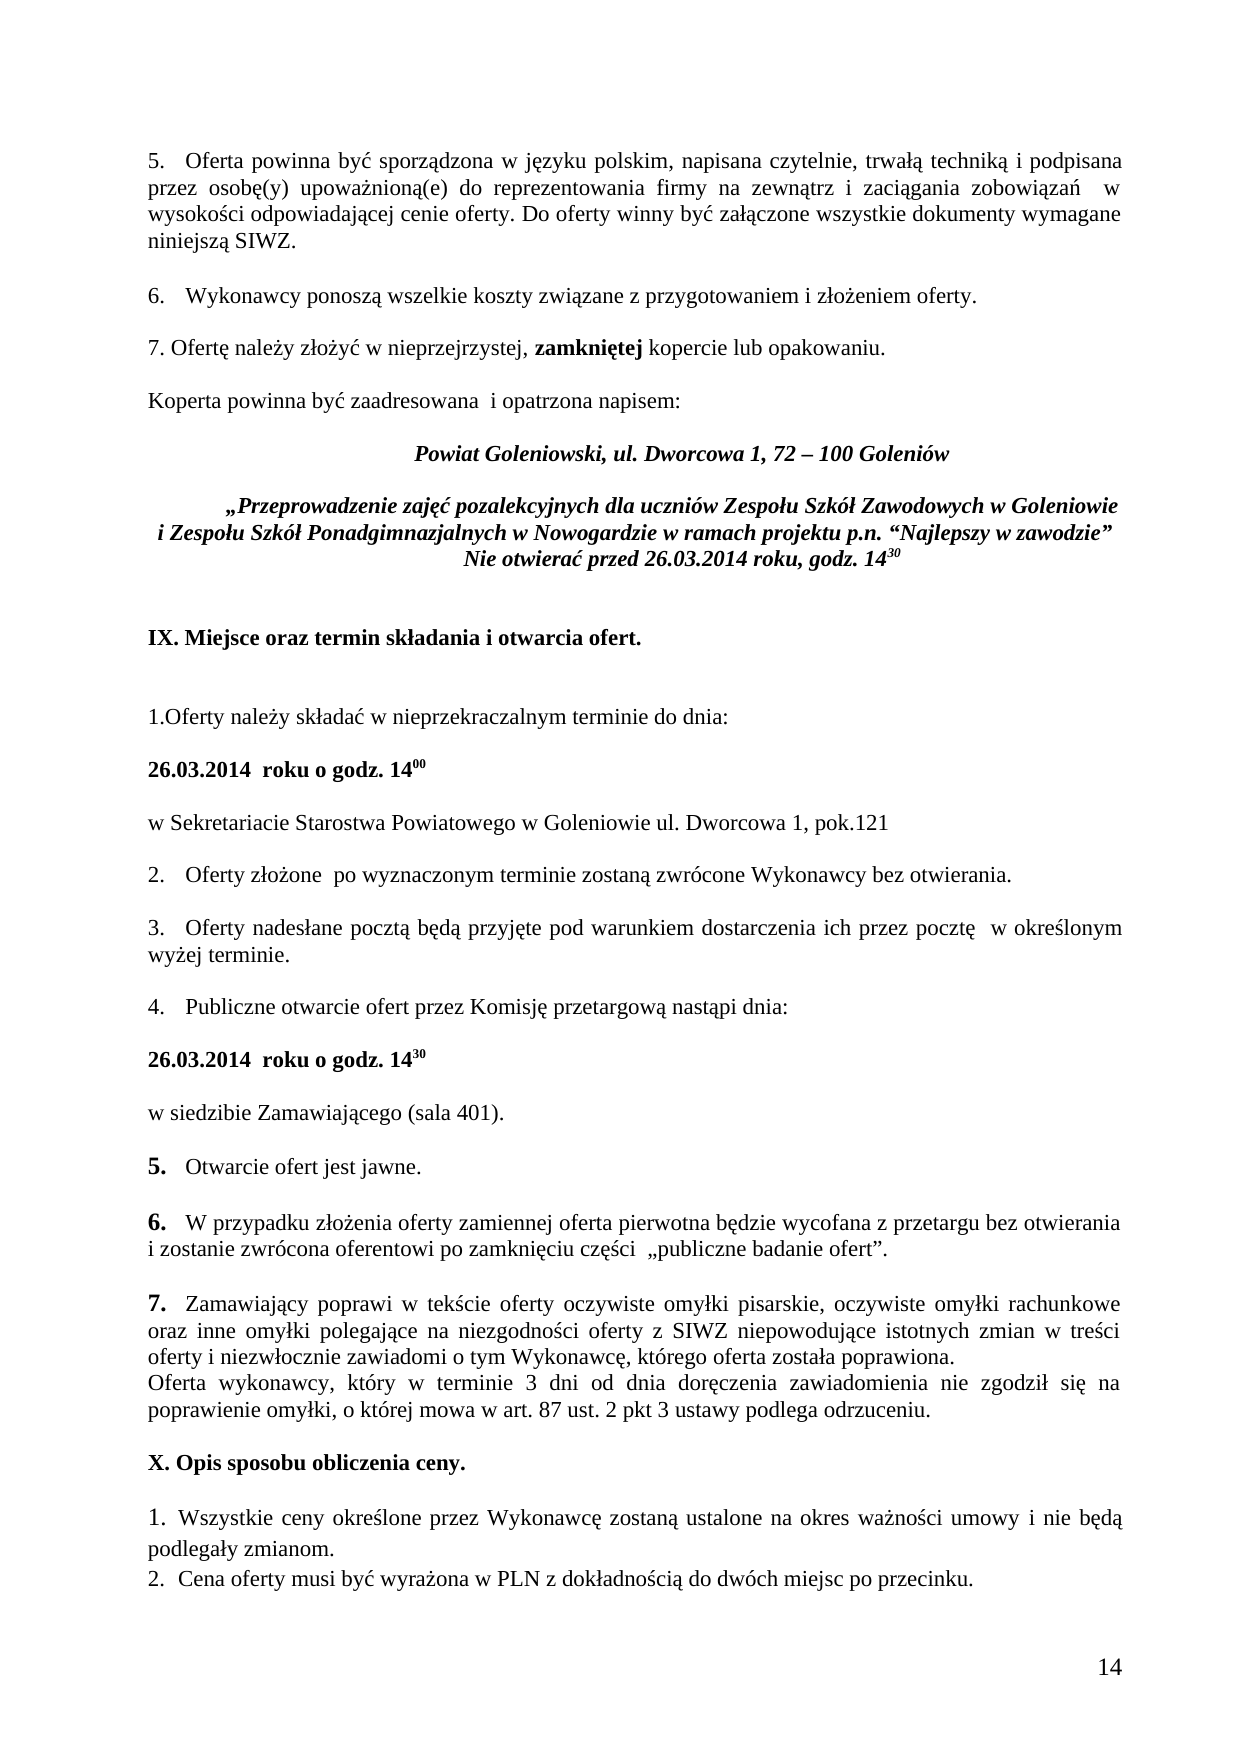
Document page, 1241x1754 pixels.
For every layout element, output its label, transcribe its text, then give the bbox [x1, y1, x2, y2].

text 7. Ofertę należy złożyć w nieprzejrzystej, zamkniętej kopercie lub opakowaniu. [148, 334, 1122, 361]
text 26.03.2014 roku o godz. 1400 [148, 756, 1122, 782]
text 26.03.2014 roku o godz. 1430 [148, 1046, 1122, 1072]
list Otwarcie ofert jest jawne. [148, 1151, 1122, 1180]
list Cena oferty musi być wyrażona w PLN z dokładnością do dwóch miejsc po przecinku. [148, 1561, 1122, 1591]
list Oferta powinna być sporządzona w języku polskim, napisana czytelnie, trwałą techniką i podpisana przez osobę(y) upoważnioną(e) do reprezentowania firmy na zewnątrz i zaciągania zobowiązań w wysokości odpowiadającej cenie oferty. Do oferty winny być załączone wszystkie dokumenty wymagane niniejszą SIWZ. [148, 148, 1122, 253]
text Powiat Goleniowski, ul. Dworcowa 1, 72 – 100 Goleniów [241, 440, 1122, 466]
list Wykonawcy ponoszą wszelkie koszty związane z przygotowaniem i złożeniem oferty. [148, 282, 1122, 308]
list Wszystkie ceny określone przez Wykonawcę zostaną ustalone na okres ważności umowy i nie będą podlegały zmianom. [148, 1501, 1122, 1561]
subtitle Nie otwierać przed 26.03.2014 roku, godz. 1430 [241, 545, 1122, 572]
list Zamawiający poprawi w tekście oferty oczywiste omyłki pisarskie, oczywiste omyłki rachunkowe oraz inne omyłki polegające na niezgodności oferty z SIWZ niepowodujące istotnych zmian w treści oferty i niezwłocznie zawiadomi o tym Wykonawcę, którego oferta została poprawiona. [148, 1288, 1122, 1369]
text w Sekretariacie Starostwa Powiatowego w Goleniowie ul. Dworcowa 1, pok.121 [148, 809, 1122, 835]
text X. Opis sposobu obliczenia ceny. [148, 1448, 1122, 1475]
subtitle IX. Miejsce oraz termin składania i otwarcia ofert. [148, 624, 1122, 651]
text Oferta wykonawcy, który w terminie 3 dni od dnia doręczenia zawiadomienia nie zgodził się na poprawienie omyłki, o której mowa w art. 87 ust. 2 pkt 3 ustawy podlega odrzuceniu. [148, 1369, 1122, 1422]
text w siedzibie Zamawiającego (sala 401). [148, 1099, 1122, 1125]
list W przypadku złożenia oferty zamiennej oferta pierwotna będzie wycofana z przetargu bez otwierania i zostanie zwrócona oferentowi po zamknięciu części „publiczne badanie ofert”. [148, 1207, 1122, 1262]
text „Przeprowadzenie zajęć pozalekcyjnych dla uczniów Zespołu Szkół Zawodowych w Goleniowie i Zespołu Szkół Ponadgimnazjalnych w Nowogardzie w ramach projektu p.n. “Najlepszy w zawodzie” [148, 493, 1122, 545]
text Koperta powinna być zaadresowana i opatrzona napisem: [148, 387, 1122, 413]
text 1.Oferty należy składać w nieprzekraczalnym terminie do dnia: [148, 703, 1122, 730]
list Oferty nadesłane pocztą będą przyjęte pod warunkiem dostarczenia ich przez pocztę w określonym wyżej terminie. [148, 914, 1122, 967]
list Oferty złożone po wyznaczonym terminie zostaną zwrócone Wykonawcy bez otwierania. [148, 862, 1122, 888]
list Publiczne otwarcie ofert przez Komisję przetargową nastąpi dnia: [148, 993, 1122, 1020]
